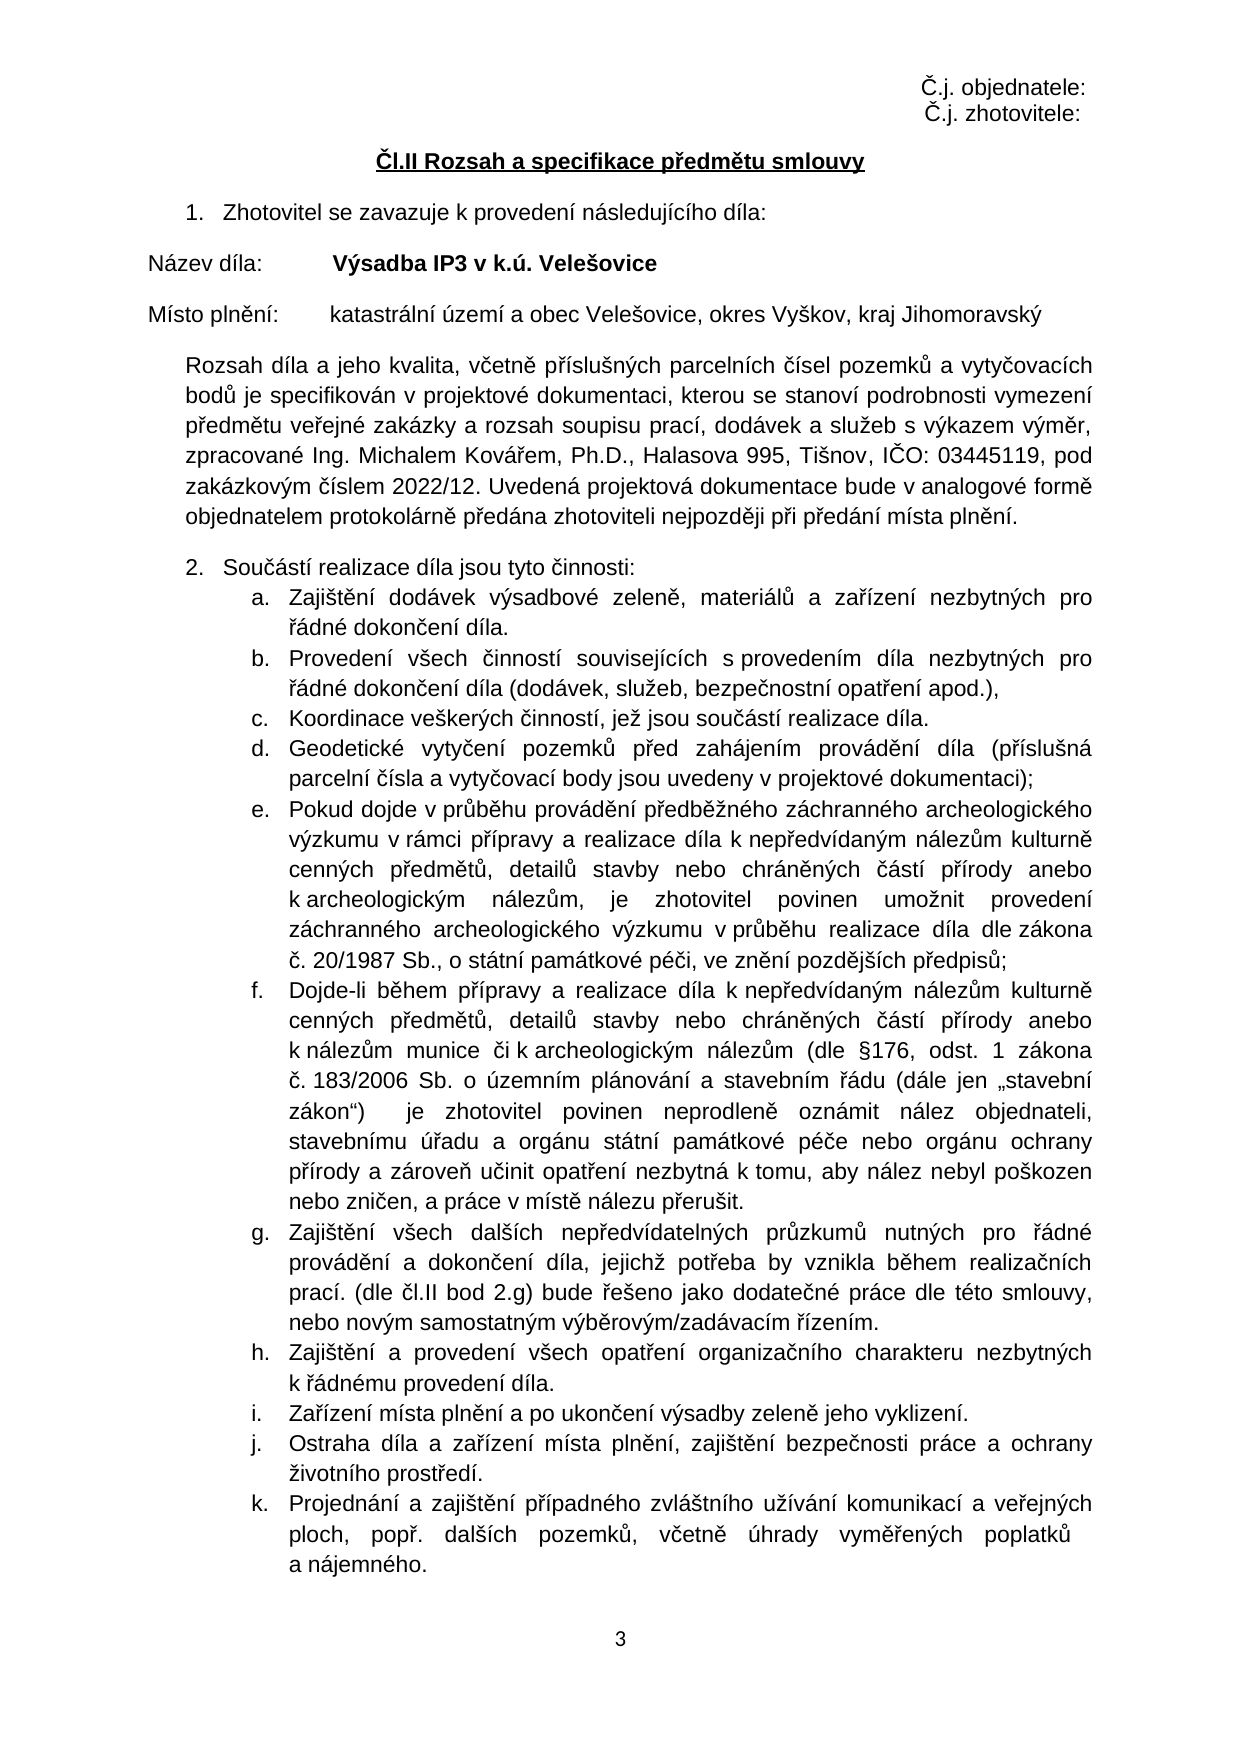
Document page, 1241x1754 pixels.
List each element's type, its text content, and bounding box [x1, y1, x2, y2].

list Zajištění a provedení všech opatření organizačního charakteru nezbytných k řádnému provedení díla. [251, 1339, 1093, 1396]
list Zhotovitel se zavazuje k provedení následujícího díla: [185, 199, 1093, 225]
list Součástí realizace díla jsou tyto činnosti: [185, 554, 1093, 580]
text Rozsah díla a jeho kvalita, včetně příslušných parcelních čísel pozemků a vytyčovacích bodů je specifikován v projektové dokumentaci, kterou se stanoví podrobnosti vymezení předmětu veřejné zakázky a rozsah soupisu prací, dodávek a služeb s výkazem výměr, zpracované Ing. Michalem Kovářem, Ph.D., Halasova 995, Tišnov, IČO: 03445119, pod zakázkovým číslem 2022/12. Uvedená projektová dokumentace bude v analogové formě objednatelem protokolárně předána zhotoviteli nejpozději při předání místa plnění. [185, 352, 1093, 529]
list Projednání a zajištění případného zvláštního užívání komunikací a veřejných ploch, popř. dalších pozemků, včetně úhrady vyměřených poplatků a nájemného. [251, 1490, 1093, 1577]
text Čl.II Rozsah a specifikace předmětu smlouvy [148, 148, 1093, 174]
list Zajištění dodávek výsadbové zeleně, materiálů a zařízení nezbytných pro řádné dokončení díla. [251, 584, 1093, 641]
list Dojde-li během přípravy a realizace díla k nepředvídaným nálezům kulturně cenných předmětů, detailů stavby nebo chráněných částí přírody anebo k nálezům munice či k archeologickým nálezům (dle §176, odst. 1 zákona č. 183/2006 Sb. o územním plánování a stavebním řádu (dále jen „stavební zákon“) je zhotovitel povinen neprodleně oznámit nález objednateli, stavebnímu úřadu a orgánu státní památkové péče nebo orgánu ochrany přírody a zároveň učinit opatření nezbytná k tomu, aby nález nebyl poškozen nebo zničen, a práce v místě nálezu přerušit. [251, 977, 1093, 1214]
list Ostraha díla a zařízení místa plnění, zajištění bezpečnosti práce a ochrany životního prostředí. [251, 1430, 1093, 1486]
list Zajištění všech dalších nepředvídatelných průzkumů nutných pro řádné provádění a dokončení díla, jejichž potřeba by vznikla během realizačních prací. (dle čl.II bod 2.g) bude řešeno jako dodatečné práce dle této smlouvy, nebo novým samostatným výběrovým/zadávacím řízením. [251, 1218, 1093, 1335]
list Koordinace veškerých činností, jež jsou součástí realizace díla. [251, 705, 1093, 731]
list Geodetické vytyčení pozemků před zahájením provádění díla (příslušná parcelní čísla a vytyčovací body jsou uvedeny v projektové dokumentaci); [251, 735, 1093, 792]
text Místo plnění: katastrální území a obec Velešovice, okres Vyškov, kraj Jihomoravský [148, 301, 1093, 327]
list Pokud dojde v průběhu provádění předběžného záchranného archeologického výzkumu v rámci přípravy a realizace díla k nepředvídaným nálezům kulturně cenných předmětů, detailů stavby nebo chráněných částí přírody anebo k archeologickým nálezům, je zhotovitel povinen umožnit provedení záchranného archeologického výzkumu v průběhu realizace díla dle zákona č. 20/1987 Sb., o státní památkové péči, ve znění pozdějších předpisů; [251, 796, 1093, 973]
list Provedení všech činností souvisejících s provedením díla nezbytných pro řádné dokončení díla (dodávek, služeb, bezpečnostní opatření apod.), [251, 644, 1093, 701]
text Název díla: Výsadba IP3 v k.ú. Velešovice [148, 250, 1093, 276]
list Zařízení místa plnění a po ukončení výsadby zeleně jeho vyklizení. [251, 1400, 1093, 1426]
